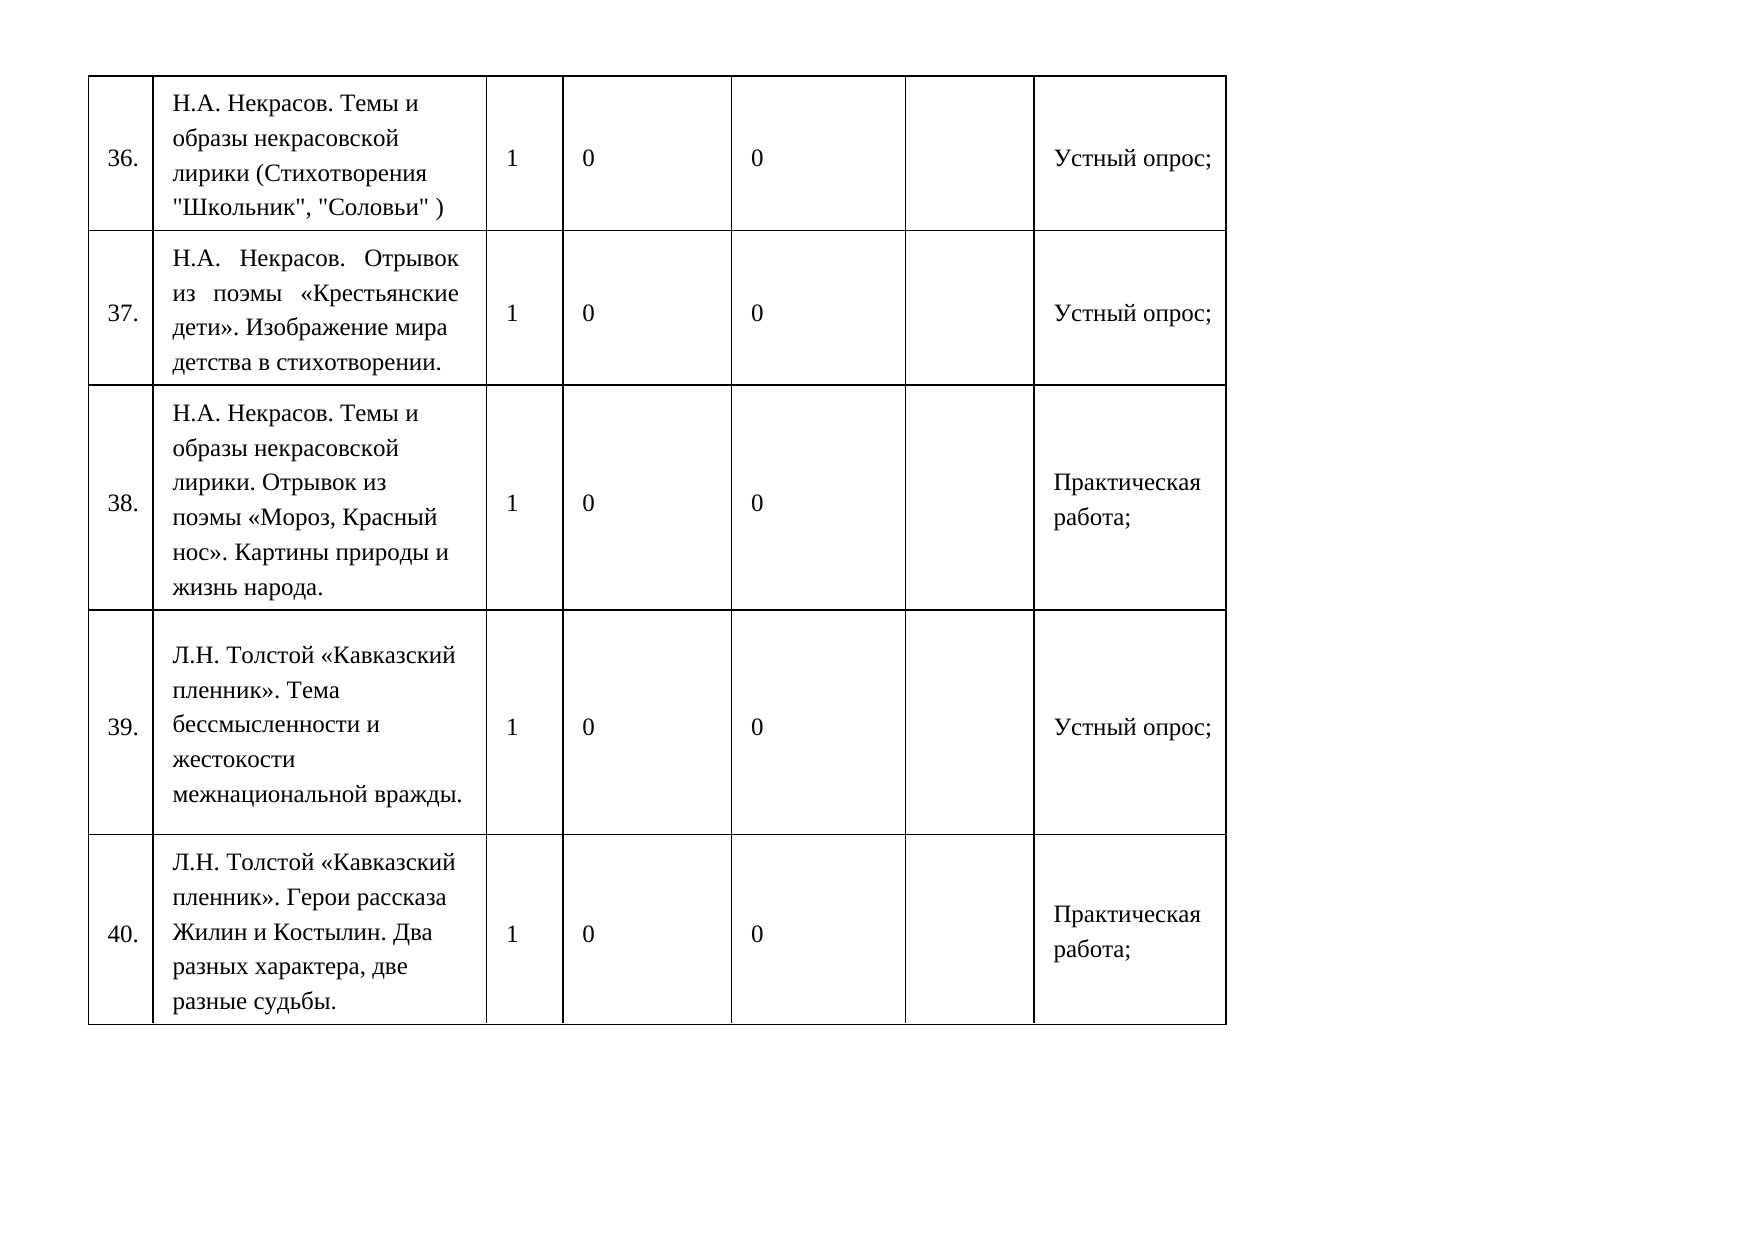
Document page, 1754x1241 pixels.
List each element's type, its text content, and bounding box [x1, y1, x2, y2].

table_cell Устный опрос; [1035, 77, 1225, 230]
table_cell Н.А. Некрасов. Темы и образы некрасовской лирики (Стихотворения "Школьник", "Соловьи" ) [154, 77, 486, 230]
table_cell 36. [89, 77, 152, 230]
table_cell [906, 835, 1033, 1023]
table_cell Н.А. Некрасов. Темы и образы некрасовской лирики. Отрывок из поэмы «Мороз, Красный нос». Картины природы и жизнь народа. [154, 386, 486, 609]
table_cell 0 [732, 386, 905, 609]
table_cell Н.А. Некрасов. Отрывок из поэмы «Крестьянские дети». Изображение мира детства в стихотворении. [154, 231, 486, 384]
table_cell 1 [487, 77, 562, 230]
table_cell 0 [732, 231, 905, 384]
table_cell 0 [732, 835, 905, 1023]
table_cell 37. [89, 231, 152, 384]
table_cell 0 [732, 77, 905, 230]
table_cell Л.Н. Толстой «Кавказский пленник». Герои рассказа Жилин и Костылин. Два разных характера, две разные судьбы. [154, 835, 486, 1023]
table_cell [906, 386, 1033, 609]
table_cell 1 [487, 611, 562, 834]
table_cell 0 [564, 611, 731, 834]
table_cell 38. [89, 386, 152, 609]
table_cell 39. [89, 611, 152, 834]
table_cell 0 [564, 77, 731, 230]
table_cell 1 [487, 386, 562, 609]
table_cell Практическая работа; [1035, 835, 1225, 1023]
table_cell [906, 231, 1033, 384]
table_cell 0 [564, 386, 731, 609]
table_cell [906, 77, 1033, 230]
table_cell 40. [89, 835, 152, 1023]
table_cell 0 [564, 835, 731, 1023]
table_cell [906, 611, 1033, 834]
table_cell Устный опрос; [1035, 611, 1225, 834]
table_cell 0 [564, 231, 731, 384]
table_cell 0 [732, 611, 905, 834]
table_cell 1 [487, 231, 562, 384]
table_cell Практическая работа; [1035, 386, 1225, 609]
table_cell Л.Н. Толстой «Кавказский пленник». Тема бессмысленности и жестокости межнациональной вражды. [154, 611, 486, 834]
table_cell 1 [487, 835, 562, 1023]
table_cell Устный опрос; [1035, 231, 1225, 384]
